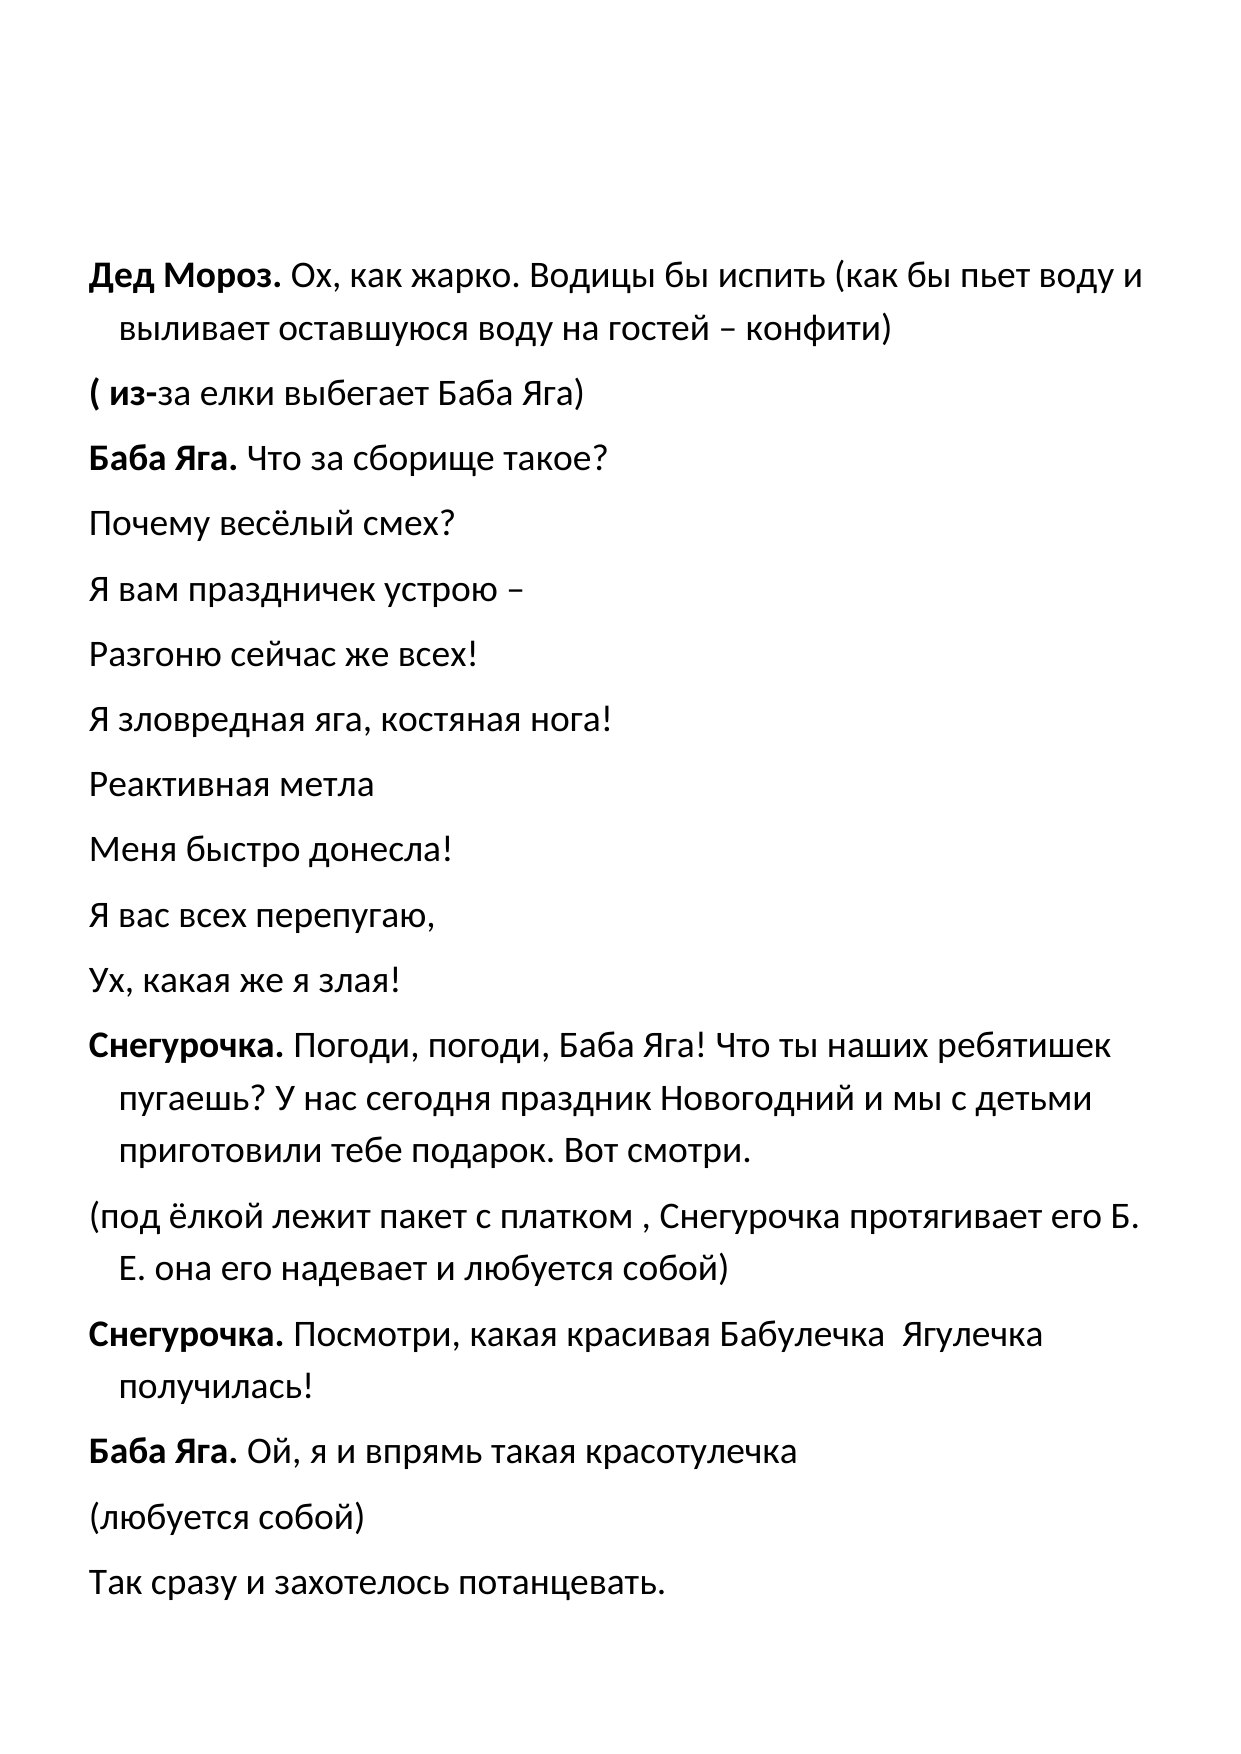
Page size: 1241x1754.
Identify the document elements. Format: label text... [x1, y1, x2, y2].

text (любуется собой) [89, 1493, 1152, 1538]
text Ух, какая же я злая! [89, 956, 1152, 1002]
text Дед Мороз. Ох, как жарко. Водицы бы испить (как бы пьет воду и выливает оставшуюся воду на гостей – конфити) [89, 251, 1152, 349]
text Реактивная метла [89, 760, 1152, 806]
text Я вам праздничек устрою – [89, 564, 1152, 610]
text Снегурочка. Погоди, погоди, Баба Яга! Что ты наших ребятишек пугаешь? У нас сегодня праздник Новогодний и мы с детьми приготовили тебе подарок. Вот смотри. [89, 1021, 1152, 1172]
text Я зловредная яга, костяная нога! [89, 695, 1152, 741]
text (под ёлкой лежит пакет с платком , Снегурочка протягивает его Б. Е. она его надевает и любуется собой) [89, 1192, 1152, 1290]
text Так сразу и захотелось потанцевать. [89, 1558, 1152, 1604]
text Баба Яга. Ой, я и впрямь такая красотулечка [89, 1427, 1152, 1473]
text ( из-за елки выбегает Баба Яга) [89, 369, 1152, 415]
text Я вас всех перепугаю, [89, 891, 1152, 936]
text Меня быстро донесла! [89, 825, 1152, 871]
text Разгоню сейчас же всех! [89, 630, 1152, 676]
text Снегурочка. Посмотри, какая красивая Бабулечка Ягулечка получилась! [89, 1309, 1152, 1408]
text Баба Яга. Что за сборище такое? [89, 434, 1152, 480]
text Почему весёлый смех? [89, 499, 1152, 545]
